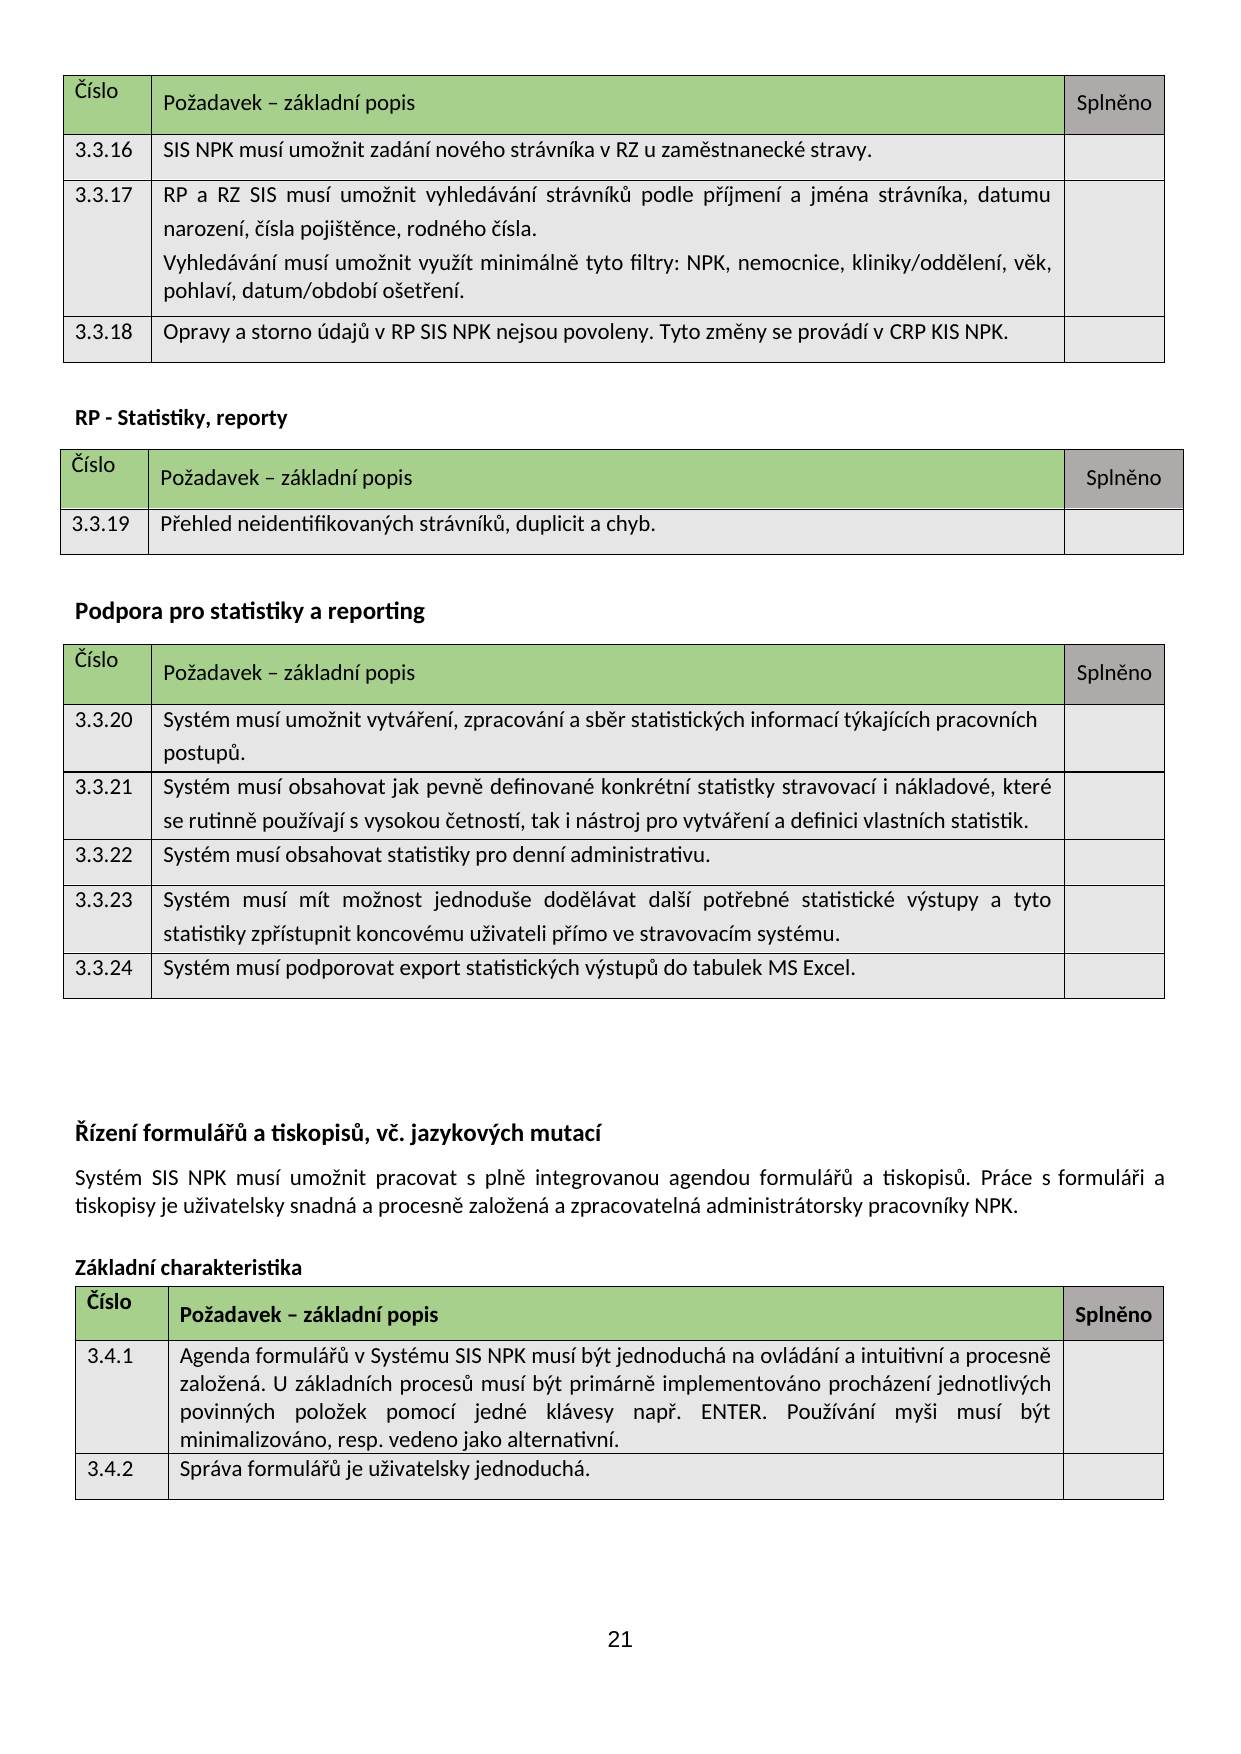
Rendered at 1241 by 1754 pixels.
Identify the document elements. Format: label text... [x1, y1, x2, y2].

table_cell [1065, 135, 1164, 179]
table_cell 3.3.20 [64, 705, 151, 771]
text Podpora pro statistiky a reporting [75, 595, 1165, 626]
table_cell Systém musí obsahovat statistiky pro denní administrativu. [152, 840, 1064, 884]
table_cell 3.3.22 [64, 840, 151, 884]
table_cell 3.3.17 [64, 181, 151, 316]
table_cell 3.3.21 [64, 773, 151, 839]
table_cell [1065, 840, 1164, 884]
table_header Splněno [1065, 645, 1164, 704]
table_cell 3.4.1 [76, 1341, 168, 1453]
table_cell SIS NPK musí umožnit zadání nového strávníka v RZ u zaměstnanecké stravy. [152, 135, 1064, 179]
table_cell 3.3.23 [64, 886, 151, 952]
text Základní charakteristika [75, 1253, 1165, 1281]
table_cell [1065, 317, 1164, 362]
table_header Požadavek – základní popis [169, 1287, 1063, 1340]
table_cell Systém musí podporovat export statistických výstupů do tabulek MS Excel. [152, 954, 1064, 998]
table_cell [1065, 705, 1164, 771]
table_header Splněno [1064, 1287, 1163, 1340]
table_header Požadavek – základní popis [149, 450, 1064, 508]
table_cell [1065, 773, 1164, 839]
table_cell 3.3.19 [61, 510, 148, 554]
table_header Požadavek – základní popis [152, 645, 1064, 704]
table_cell [1064, 1341, 1163, 1453]
table_cell [1065, 954, 1164, 998]
table_cell 3.3.18 [64, 317, 151, 362]
table_cell Správa formulářů je uživatelsky jednoduchá. [169, 1454, 1063, 1499]
table_cell 3.3.24 [64, 954, 151, 998]
subtitle Řízení formulářů a tiskopisů, vč. jazykových mutací [75, 1117, 1165, 1148]
table_header Číslo [64, 645, 151, 704]
table_header Splněno [1065, 450, 1183, 508]
table_header Požadavek – základní popis [152, 76, 1064, 134]
table_cell RP a RZ SIS musí umožnit vyhledávání strávníků podle příjmení a jména strávníka, datumu narození, čísla pojištěnce, rodného čísla. Vyhledávání musí umožnit využít minimálně tyto filtry: NPK, nemocnice, kliniky/oddělení, věk, pohlaví, datum/období ošetření. [152, 181, 1064, 316]
table_cell [1064, 1454, 1163, 1499]
table_header Splněno [1065, 76, 1164, 134]
table_cell Systém musí umožnit vytváření, zpracování a sběr statistických informací týkajících pracovních postupů. [152, 705, 1064, 771]
table_cell Přehled neidentifikovaných strávníků, duplicit a chyb. [149, 510, 1064, 554]
table_cell [1065, 510, 1183, 554]
table_cell Opravy a storno údajů v RP SIS NPK nejsou povoleny. Tyto změny se provádí v CRP KIS NPK. [152, 317, 1064, 362]
table_cell Systém musí obsahovat jak pevně definované konkrétní statistky stravovací i nákladové, které se rutinně používají s vysokou četností, tak i nástroj pro vytváření a definici vlastních statistik. [152, 773, 1064, 839]
table_cell Agenda formulářů v Systému SIS NPK musí být jednoduchá na ovládání a intuitivní a procesně založená. U základních procesů musí být primárně implementováno procházení jednotlivých povinných položek pomocí jedné klávesy např. ENTER. Používání myši musí být minimalizováno, resp. vedeno jako alternativní. [169, 1341, 1063, 1453]
table_header Číslo [64, 76, 151, 134]
table_cell 3.3.16 [64, 135, 151, 179]
text Systém SIS NPK musí umožnit pracovat s plně integrovanou agendou formulářů a tiskopisů. Práce s formuláři a tiskopisy je uživatelsky snadná a procesně založená a zpracovatelná administrátorsky pracovníky NPK. [75, 1163, 1165, 1219]
text RP - Statistiky, reporty [75, 403, 1165, 431]
table_cell Systém musí mít možnost jednoduše dodělávat další potřebné statistické výstupy a tyto statistiky zpřístupnit koncovému uživateli přímo ve stravovacím systému. [152, 886, 1064, 952]
table_cell 3.4.2 [76, 1454, 168, 1499]
table_header Číslo [76, 1287, 168, 1340]
table_header Číslo [61, 450, 148, 508]
table_cell [1065, 886, 1164, 952]
table_cell [1065, 181, 1164, 316]
